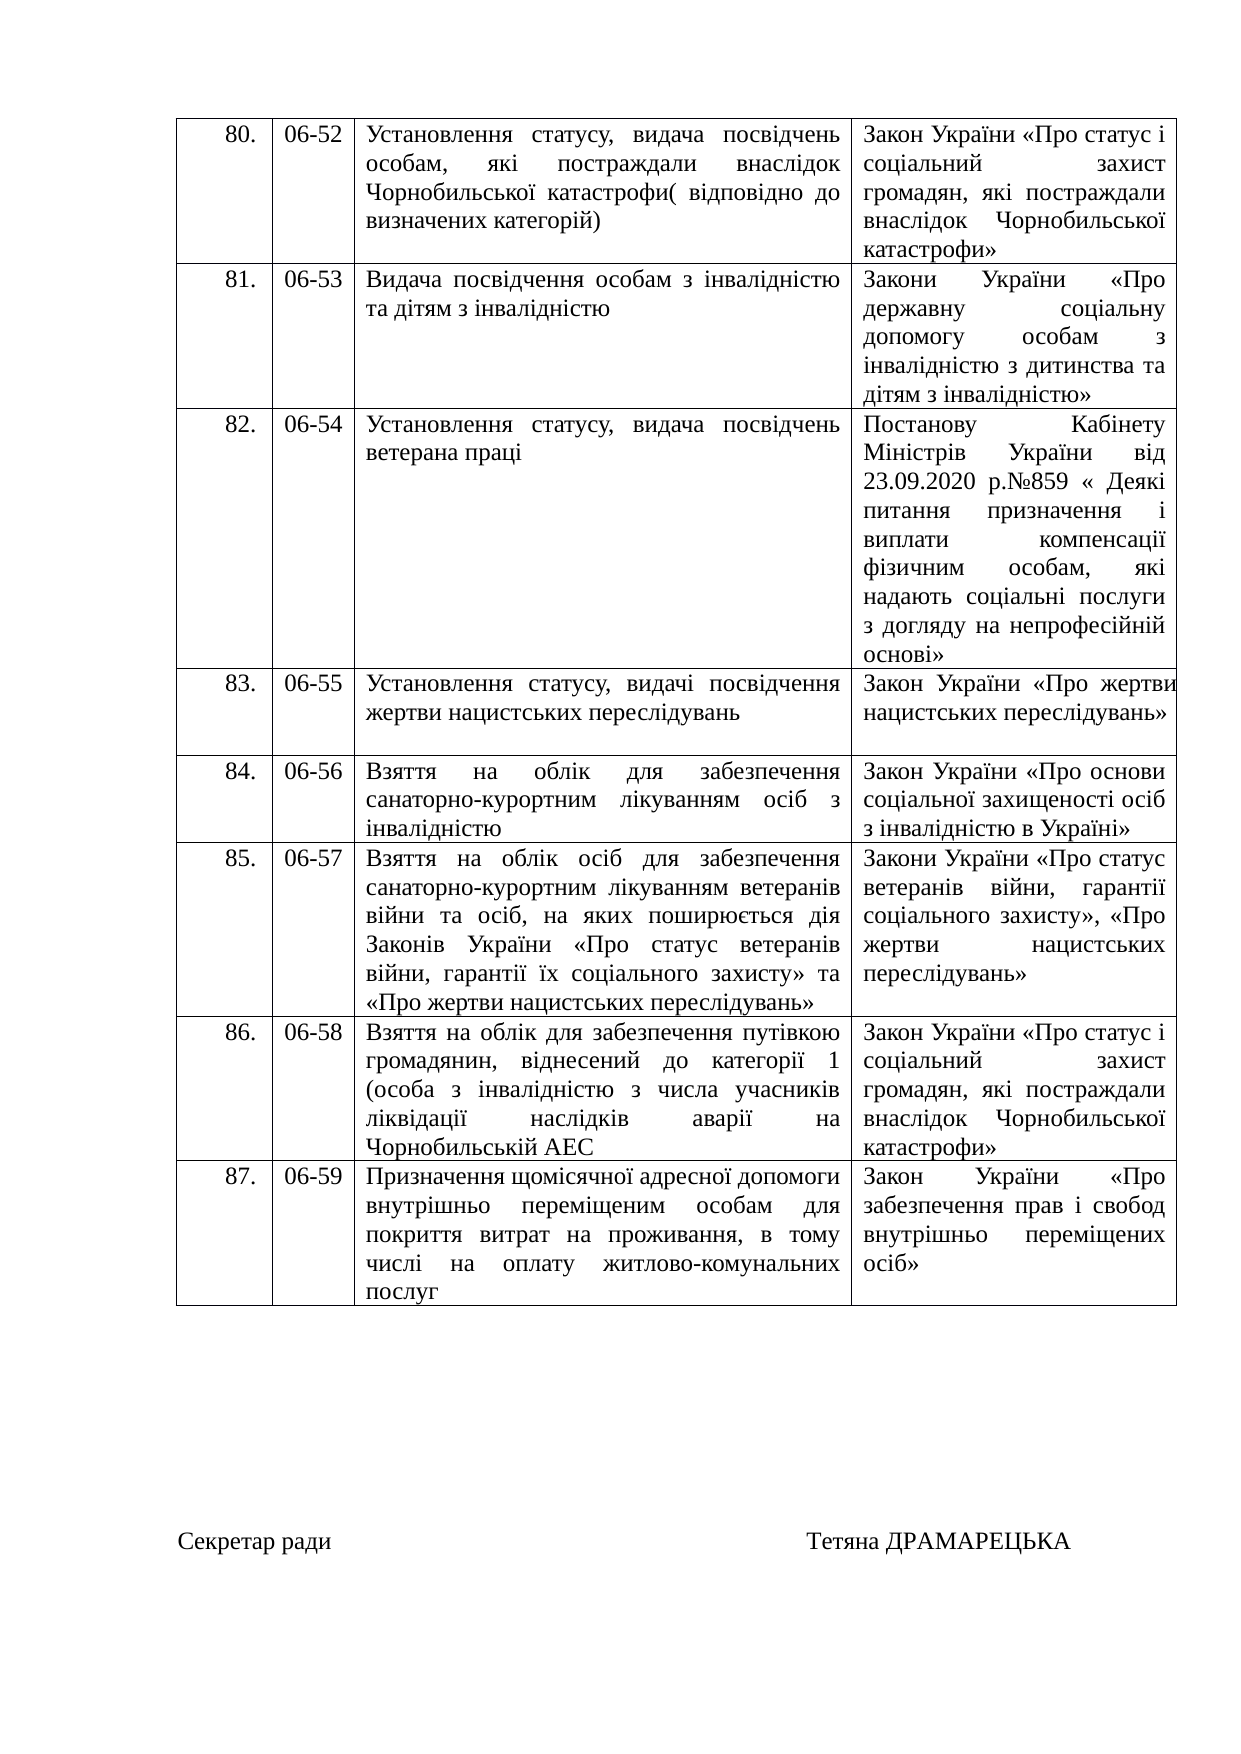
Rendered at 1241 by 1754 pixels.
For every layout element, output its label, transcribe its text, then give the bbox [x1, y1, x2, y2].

table_cell [177, 119, 272, 263]
table_cell [177, 409, 272, 667]
table_cell Закон України «Про статус і соціальний захист громадян, які постраждали внаслідок Чорнобильської катастрофи» [852, 1017, 1176, 1160]
table_cell Закони України «Про державну соціальну допомогу особам з інвалідністю з дитинства та дітям з інвалідністю» [852, 264, 1176, 408]
table_cell [177, 756, 272, 842]
table_cell Взяття на облік для забезпечення санаторно-курортним лікуванням осіб з інвалідністю [355, 756, 851, 842]
table_cell Закони України «Про статус ветеранів війни, гарантії соціального захисту», «Про жертви нацистських переслідувань» [852, 843, 1176, 1016]
table_cell 06-55 [273, 669, 354, 755]
table_cell Закон України «Про забезпечення прав і свобод внутрішньо переміщених осіб» [852, 1161, 1176, 1305]
table_cell 06-52 [273, 119, 354, 263]
table_cell [177, 669, 272, 755]
table_cell [177, 1017, 272, 1160]
table_cell Видача посвідчення особам з інвалідністю та дітям з інвалідністю [355, 264, 851, 408]
table_cell Установлення статусу, видача посвідчень особам, які постраждали внаслідок Чорнобильської катастрофи( відповідно до визначених категорій) [355, 119, 851, 263]
table_cell 06-54 [273, 409, 354, 667]
table_cell 06-53 [273, 264, 354, 408]
table_cell 06-57 [273, 843, 354, 1016]
table_cell [177, 264, 272, 408]
table_cell 06-59 [273, 1161, 354, 1305]
table_cell Установлення статусу, видачі посвідчення жертви нацистських переслідувань [355, 669, 851, 755]
table_cell Закон України «Про статус і соціальний захист громадян, які постраждали внаслідок Чорнобильської катастрофи» [852, 119, 1176, 263]
table_cell Закон України «Про жертви нацистських переслідувань» [852, 669, 1176, 755]
table_cell Взяття на облік для забезпечення путівкою громадянин, віднесений до категорії 1 (особа з інвалідністю з числа учасників ліквідації наслідків аварії на Чорнобильській АЕС [355, 1017, 851, 1160]
table_cell Установлення статусу, видача посвідчень ветерана праці [355, 409, 851, 667]
text Секретар ради Тетяна ДРАМАРЕЦЬКА [177, 1526, 1181, 1554]
table_cell 06-58 [273, 1017, 354, 1160]
table_cell [177, 1161, 272, 1305]
table_cell Закон України «Про основи соціальної захищеності осіб з інвалідністю в Україні» [852, 756, 1176, 842]
table_cell Призначення щомісячної адресної допомоги внутрішньо переміщеним особам для покриття витрат на проживання, в тому числі на оплату житлово-комунальних послуг [355, 1161, 851, 1305]
table_cell [177, 843, 272, 1016]
table_cell Постанову Кабінету Міністрів України від 23.09.2020 р.№859 « Деякі питання призначення і виплати компенсації фізичним особам, які надають соціальні послуги з догляду на непрофесійній основі» [852, 409, 1176, 667]
table_cell Взяття на облік осіб для забезпечення санаторно-курортним лікуванням ветеранів війни та осіб, на яких поширюється дія Законів України «Про статус ветеранів війни, гарантії їх соціального захисту» та «Про жертви нацистських переслідувань» [355, 843, 851, 1016]
table_cell 06-56 [273, 756, 354, 842]
